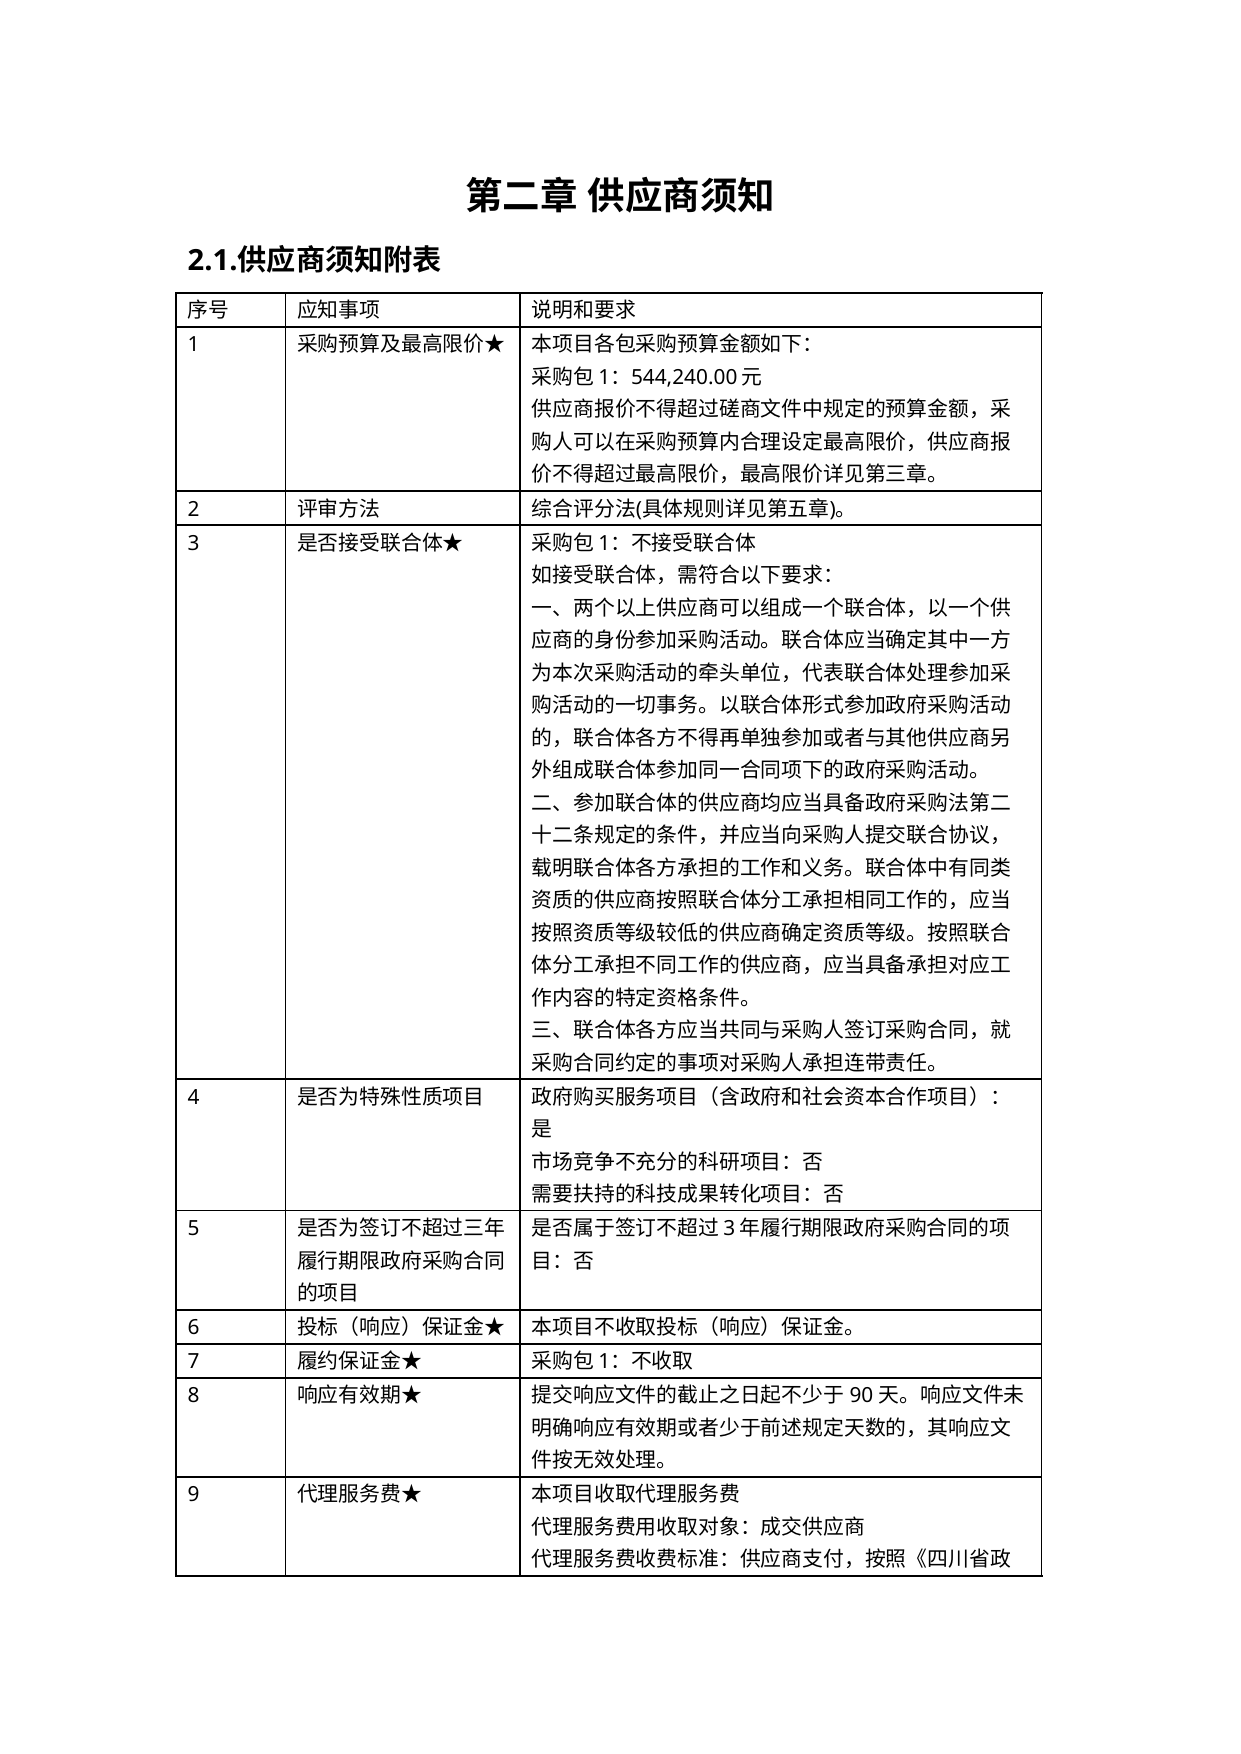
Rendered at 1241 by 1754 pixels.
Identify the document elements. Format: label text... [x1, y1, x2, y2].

table_cell 本项目不收取投标（响应）保证金。 [521, 1311, 1041, 1343]
table_cell 履约保证金★ [286, 1345, 519, 1377]
table_cell 是否为特殊性质项目 [286, 1080, 519, 1210]
text 第二章 供应商须知 [187, 162, 1053, 227]
table_cell 5 [177, 1211, 285, 1309]
table_cell 综合评分法(具体规则详见第五章)。 [521, 492, 1041, 524]
table_cell 评审方法 [286, 492, 519, 524]
table_cell 9 [177, 1478, 285, 1575]
table_cell 6 [177, 1311, 285, 1343]
table_cell 是否属于签订不超过3年履行期限政府采购合同的项目：否 [521, 1211, 1041, 1309]
table_cell 本项目各包采购预算金额如下： 采购包1：544,240.00元 供应商报价不得超过磋商文件中规定的预算金额，采购人可以在采购预算内合理设定最高限价，供应商报价不得超过最高限价，最高限价详见第三章。 [521, 328, 1041, 490]
table_cell 1 [177, 328, 285, 490]
table_cell 采购包1：不收取 [521, 1345, 1041, 1377]
table_cell 3 [177, 526, 285, 1078]
table_header 应知事项 [286, 294, 519, 326]
table_cell 政府购买服务项目（含政府和社会资本合作项目）：是 市场竞争不充分的科研项目：否 需要扶持的科技成果转化项目：否 [521, 1080, 1041, 1210]
table_cell 代理服务费★ [286, 1478, 519, 1575]
table_cell 7 [177, 1345, 285, 1377]
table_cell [521, 1478, 1041, 1575]
table_cell 投标（响应）保证金★ [286, 1311, 519, 1343]
table_header 序号 [177, 294, 285, 326]
table_cell 8 [177, 1379, 285, 1476]
table_cell 4 [177, 1080, 285, 1210]
table_cell 提交响应文件的截止之日起不少于 90 天。响应文件未明确响应有效期或者少于前述规定天数的，其响应文件按无效处理。 [521, 1379, 1041, 1476]
table_cell 是否为签订不超过三年履行期限政府采购合同的项目 [286, 1211, 519, 1309]
table_cell 响应有效期★ [286, 1379, 519, 1476]
table_header 说明和要求 [521, 294, 1041, 326]
text 2.1.供应商须知附表 [187, 227, 1053, 292]
table_cell 是否接受联合体★ [286, 526, 519, 1078]
table_cell 采购预算及最高限价★ [286, 328, 519, 490]
table_cell 2 [177, 492, 285, 524]
table_cell 采购包1：不接受联合体 如接受联合体，需符合以下要求： 一、两个以上供应商可以组成一个联合体，以一个供应商的身份参加采购活动。联合体应当确定其中一方为本次采购活动的牵头单位，代表联合体处理参加采购活动的一切事务。以联合体形式参加政府采购活动的，联合体各方不得再单独参加或者与其他供应商另外组成联合体参加同一合同项下的政府采购活动。 二、参加联合体的供应商均应当具备政府采购法第二十二条规定的条件，并应当向采购人提交联合协议，载明联合体各方承担的工作和义务。联合体中有同类资质的供应商按照联合体分工承担相同工作的，应当按照资质等级较低的供应商确定资质等级。按照联合体分工承担不同工作的供应商，应当具备承担对应工作内容的特定资格条件。 三、联合体各方应当共同与采购人签订采购合同，就采购合同约定的事项对采购人承担连带责任。 [521, 526, 1041, 1078]
